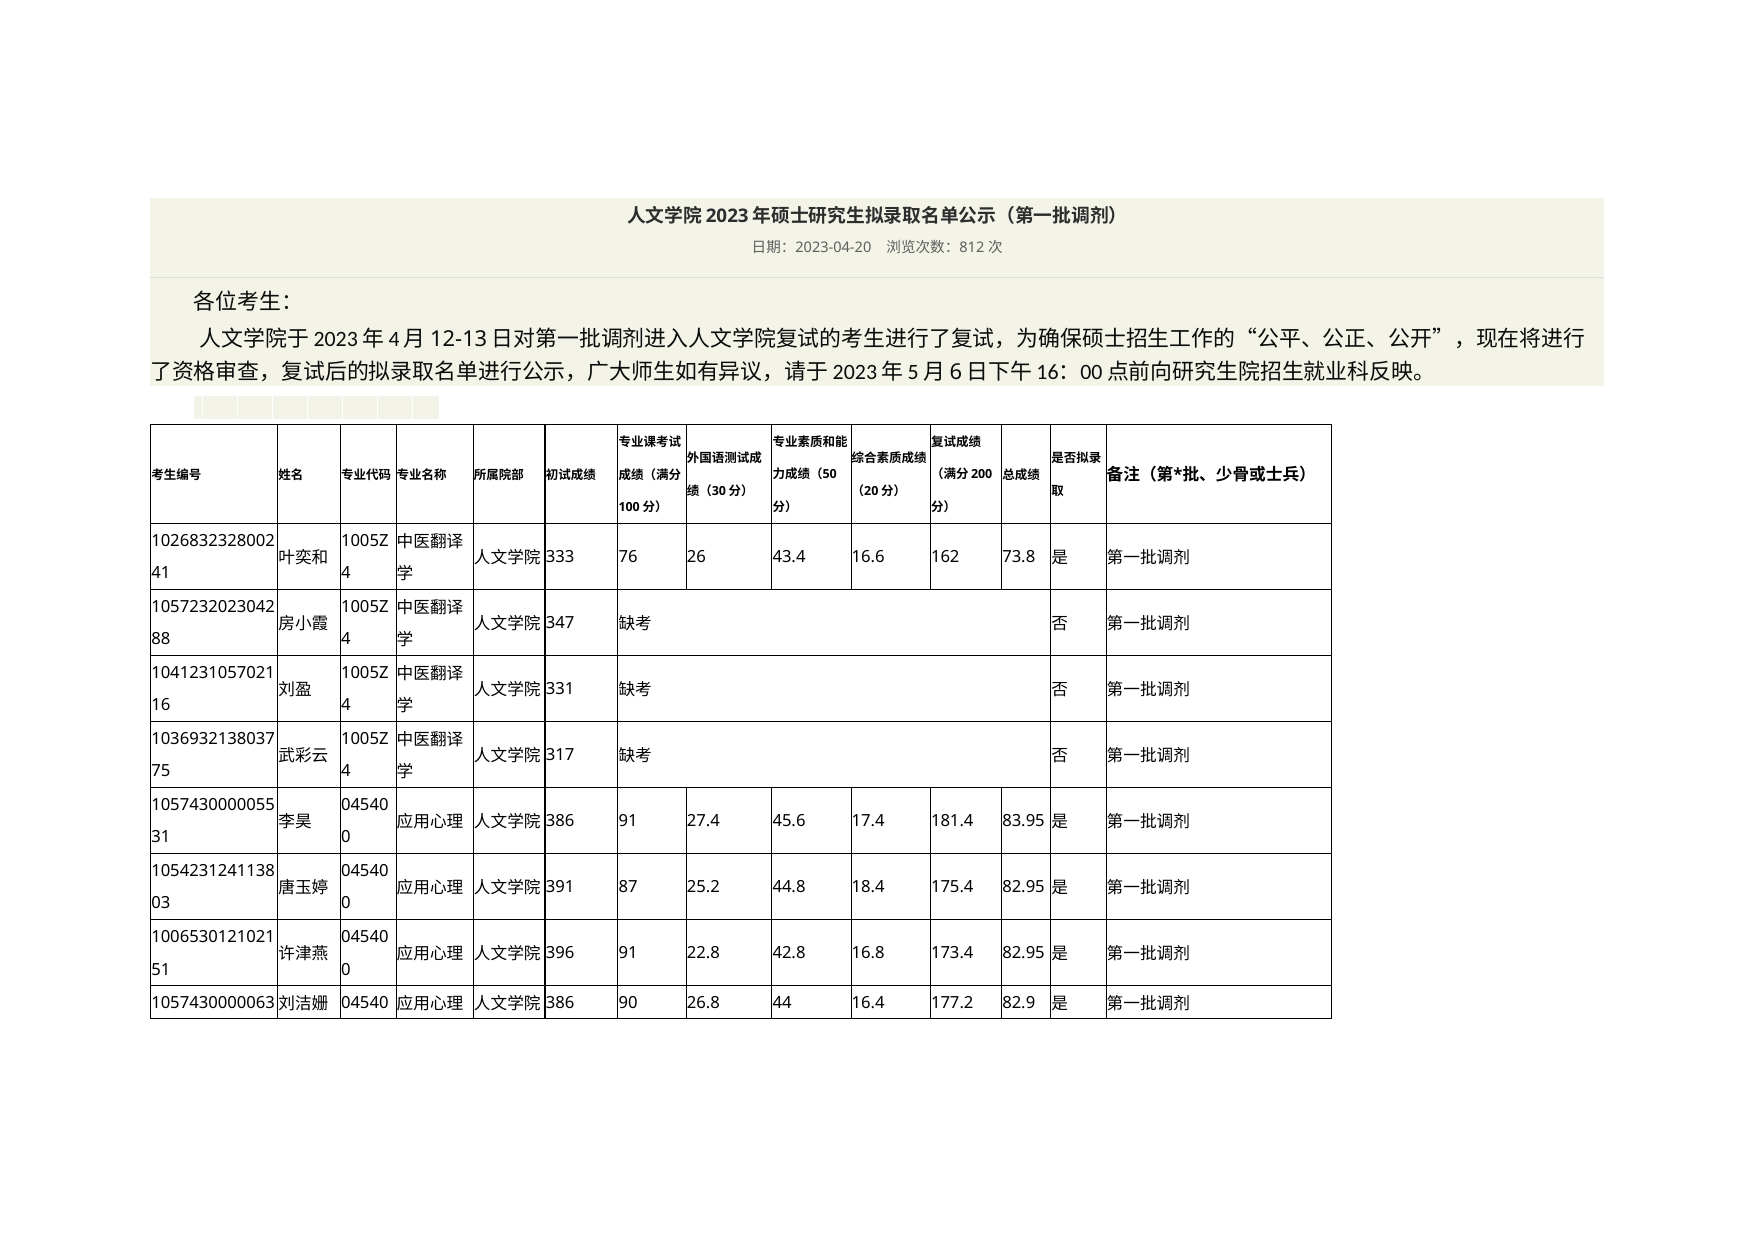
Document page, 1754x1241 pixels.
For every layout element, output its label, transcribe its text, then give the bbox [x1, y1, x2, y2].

table_cell 90 [618, 986, 686, 1018]
table_cell 第一批调剂 [1107, 920, 1331, 985]
text 各位考生： [150, 283, 1604, 316]
table_cell 是 [1051, 788, 1106, 853]
table_cell 045400 [341, 986, 396, 1018]
table_cell 43.4 [772, 524, 851, 588]
table_cell 否 [1051, 656, 1106, 721]
table_cell 045400 [341, 788, 396, 853]
table_cell 105423124113803 [151, 854, 277, 919]
table_header 初试成绩 [546, 425, 617, 522]
table_cell 第一批调剂 [1107, 854, 1331, 919]
table_cell 76 [618, 524, 686, 588]
table_cell 中医翻译学 [397, 722, 473, 787]
table_cell 是 [1051, 854, 1106, 919]
table_header 专业代码 [341, 425, 396, 522]
table_cell 17.4 [852, 788, 930, 853]
table_cell 否 [1051, 590, 1106, 654]
text 人文学院于2023年4月12-13日对第一批调剂进入人文学院复试的考生进行了复试，为确保硕士招生工作的“公平、公正、公开”，现在将进行了资格审查，复试后的拟录取名单进行公示，广大师生如有异议，请于2023年5月6日下午16：00点前向研究生院招生就业科反映。 [150, 321, 1604, 386]
table_cell 91 [618, 920, 686, 985]
table_cell 104123105702116 [151, 656, 277, 721]
table_cell 应用心理 [397, 854, 473, 919]
text 日期：2023-04-20 浏览次数：812 次 [150, 230, 1604, 277]
table_cell 177.2 [931, 986, 1001, 1018]
table_header 专业课考试成绩（满分100分） [618, 425, 686, 522]
table_cell 44.8 [772, 854, 851, 919]
table_cell 是 [1051, 524, 1106, 588]
table_cell 1005Z4 [341, 656, 396, 721]
table_cell 82.95 [1002, 854, 1050, 919]
table_cell 1005Z4 [341, 722, 396, 787]
table_cell 82.95 [1002, 920, 1050, 985]
table_cell 缺考 [618, 656, 1050, 721]
table_cell 应用心理 [397, 986, 473, 1018]
table_cell 386 [546, 788, 617, 853]
table_header 备注（第*批、少骨或士兵） [1107, 425, 1331, 522]
table_cell 105743000006329 [151, 986, 277, 1018]
text 人文学院2023年硕士研究生拟录取名单公示（第一批调剂） [150, 198, 1604, 230]
table_cell 刘洁姗 [278, 986, 340, 1018]
table_cell 347 [546, 590, 617, 654]
table_cell 中医翻译学 [397, 524, 473, 588]
table_cell 87 [618, 854, 686, 919]
table_cell 第一批调剂 [1107, 656, 1331, 721]
table_cell 第一批调剂 [1107, 590, 1331, 654]
table_cell 42.8 [772, 920, 851, 985]
table_cell 否 [1051, 722, 1106, 787]
table_cell 人文学院 [474, 854, 544, 919]
table_cell 缺考 [618, 722, 1050, 787]
table_cell 333 [546, 524, 617, 588]
table_cell 100653012102151 [151, 920, 277, 985]
table_cell 应用心理 [397, 920, 473, 985]
table_cell 人文学院 [474, 656, 544, 721]
table_cell 缺考 [618, 590, 1050, 654]
table_cell 396 [546, 920, 617, 985]
table_cell 刘盈 [278, 656, 340, 721]
table_cell 91 [618, 788, 686, 853]
table_cell 是 [1051, 986, 1106, 1018]
table_header 复试成绩（满分200分） [931, 425, 1001, 522]
table_cell 26 [687, 524, 771, 588]
table_cell 391 [546, 854, 617, 919]
table_cell 第一批调剂 [1107, 986, 1331, 1018]
table_cell 105723202304288 [151, 590, 277, 654]
table_cell 162 [931, 524, 1001, 588]
table_header 综合素质成绩（20分） [852, 425, 930, 522]
table_cell 人文学院 [474, 524, 544, 588]
table_cell 人文学院 [474, 788, 544, 853]
table_cell 25.2 [687, 854, 771, 919]
table_header 总成绩 [1002, 425, 1050, 522]
table_cell 第一批调剂 [1107, 788, 1331, 853]
table_cell 中医翻译学 [397, 656, 473, 721]
table_cell 人文学院 [474, 920, 544, 985]
table_cell 386 [546, 986, 617, 1018]
table_cell 许津燕 [278, 920, 340, 985]
table_cell 房小霞 [278, 590, 340, 654]
table_cell 22.8 [687, 920, 771, 985]
table_cell 83.95 [1002, 788, 1050, 853]
table_cell 73.8 [1002, 524, 1050, 588]
table_cell 中医翻译学 [397, 590, 473, 654]
table_cell 045400 [341, 920, 396, 985]
table_cell 第一批调剂 [1107, 722, 1331, 787]
table_cell 人文学院 [474, 590, 544, 654]
table_cell 82.9 [1002, 986, 1050, 1018]
table_cell 叶奕和 [278, 524, 340, 588]
table_cell 1005Z4 [341, 524, 396, 588]
table_cell 181.4 [931, 788, 1001, 853]
table_header 外国语测试成绩（30分） [687, 425, 771, 522]
table_cell 16.4 [852, 986, 930, 1018]
table_cell 175.4 [931, 854, 1001, 919]
table_cell 103693213803775 [151, 722, 277, 787]
table_header 专业素质和能力成绩（50分） [772, 425, 851, 522]
table_header 是否拟录取 [1051, 425, 1106, 522]
table_cell 应用心理 [397, 788, 473, 853]
table_cell 331 [546, 656, 617, 721]
table_cell 李昊 [278, 788, 340, 853]
table_cell 45.6 [772, 788, 851, 853]
table_cell 27.4 [687, 788, 771, 853]
table_cell 武彩云 [278, 722, 340, 787]
table_cell 045400 [341, 854, 396, 919]
table_cell 唐玉婷 [278, 854, 340, 919]
table_cell 第一批调剂 [1107, 524, 1331, 588]
table_cell 317 [546, 722, 617, 787]
table_cell 105743000005531 [151, 788, 277, 853]
table_cell 26.8 [687, 986, 771, 1018]
table_cell 16.8 [852, 920, 930, 985]
table_cell 1005Z4 [341, 590, 396, 654]
table_cell 173.4 [931, 920, 1001, 985]
table_header 所属院部 [474, 425, 544, 522]
table_cell 人文学院 [474, 986, 544, 1018]
table_cell 是 [1051, 920, 1106, 985]
table_cell 18.4 [852, 854, 930, 919]
table_header 专业名称 [397, 425, 473, 522]
table_header 考生编号 [151, 425, 277, 522]
table_cell 16.6 [852, 524, 930, 588]
table_cell 102683232800241 [151, 524, 277, 588]
table_cell 44 [772, 986, 851, 1018]
table_cell 人文学院 [474, 722, 544, 787]
table_header 姓名 [278, 425, 340, 522]
